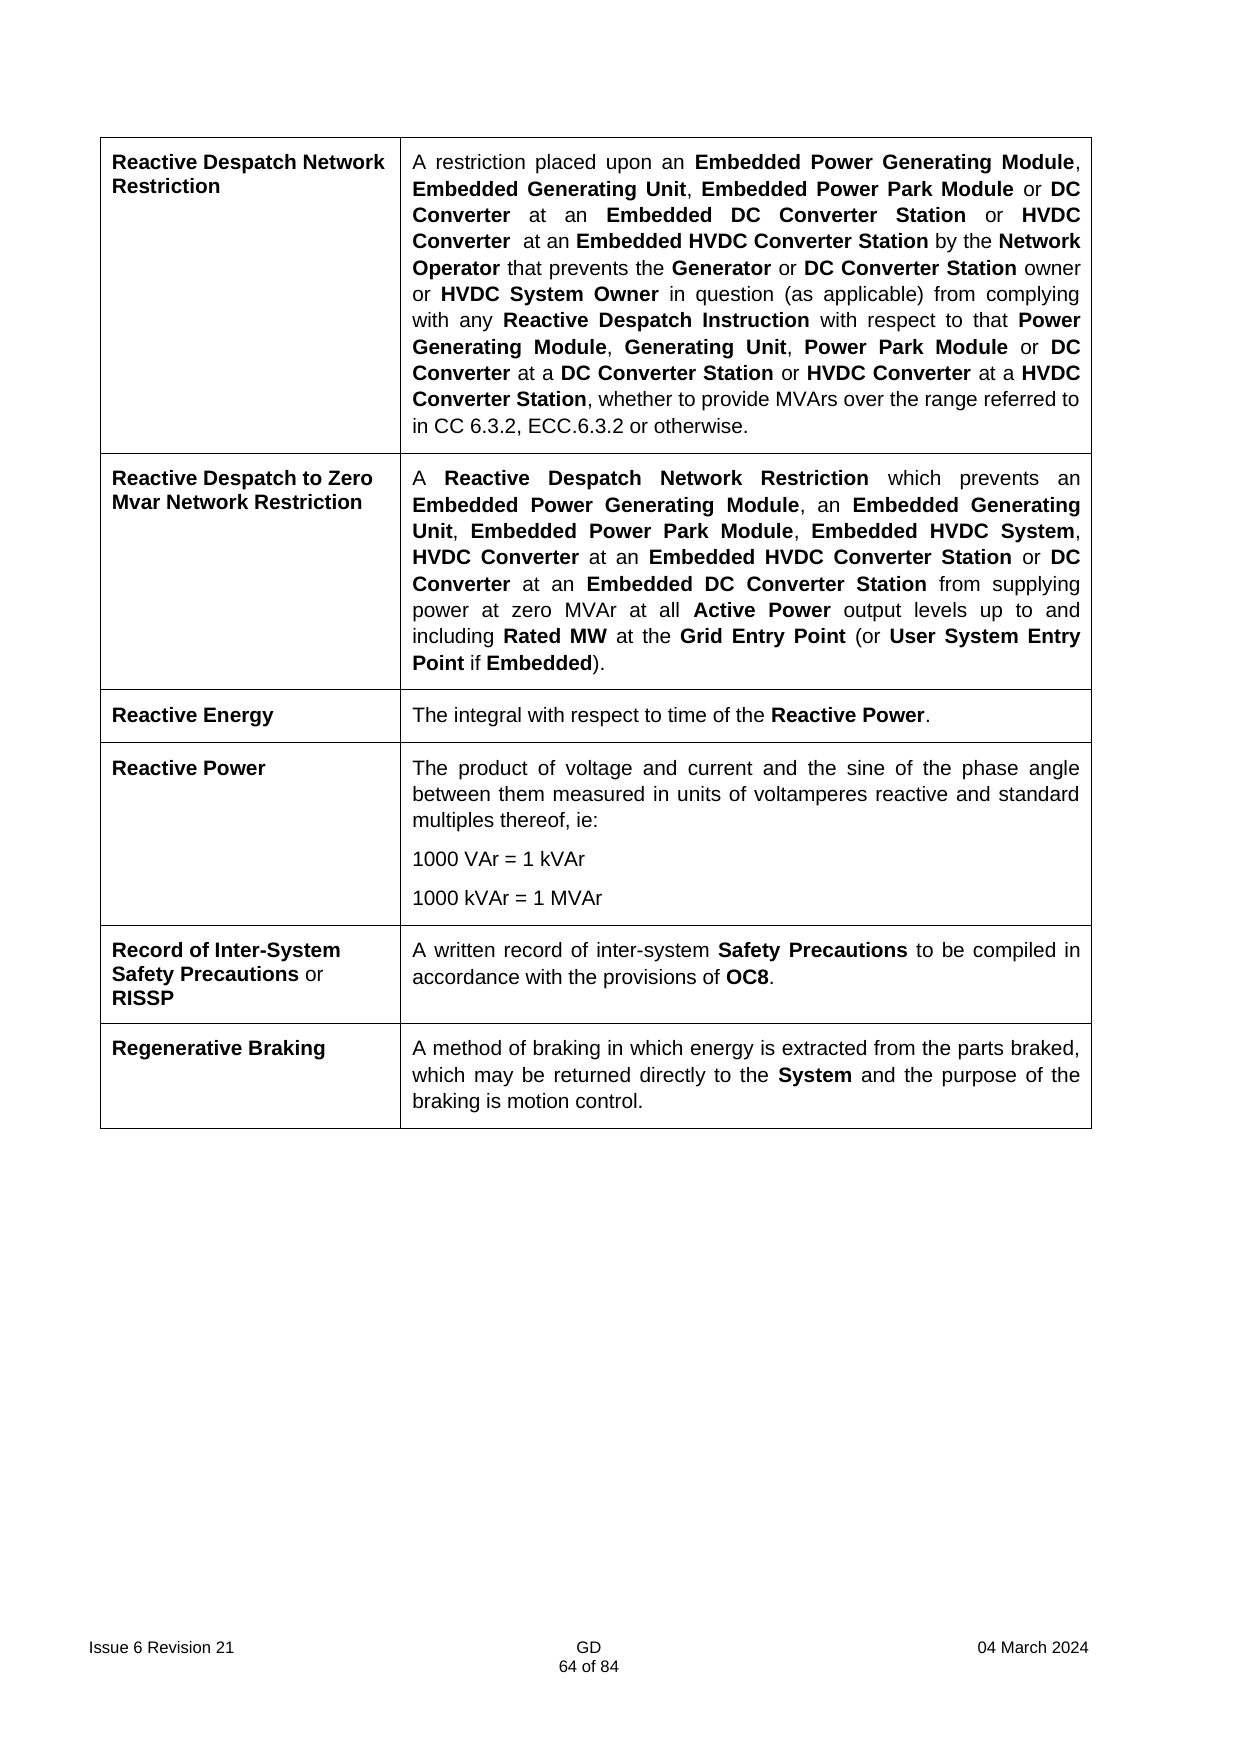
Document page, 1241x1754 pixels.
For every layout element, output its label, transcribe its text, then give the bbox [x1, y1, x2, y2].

table_cell Reactive Despatch Network Restriction [101, 138, 400, 452]
table_cell The product of voltage and current and the sine of the phase angle between them measured in units of voltamperes reactive and standard multiples thereof, ie: 1000 VAr = 1 kVAr 1000 kVAr = 1 MVAr [401, 743, 1091, 924]
table_cell Reactive Energy [101, 690, 400, 742]
table_cell Reactive Despatch to Zero Mvar Network Restriction [101, 454, 400, 689]
table_cell A method of braking in which energy is extracted from the parts braked, which may be returned directly to the System and the purpose of the braking is motion control. [401, 1024, 1091, 1128]
table_cell Regenerative Braking [101, 1024, 400, 1128]
table_cell A written record of inter-system Safety Precautions to be compiled in accordance with the provisions of OC8. [401, 926, 1091, 1022]
table_cell Record of Inter-System Safety Precautions or RISSP [101, 926, 400, 1022]
table_cell A Reactive Despatch Network Restriction which prevents an Embedded Power Generating Module, an Embedded Generating Unit, Embedded Power Park Module, Embedded HVDC System, HVDC Converter at an Embedded HVDC Converter Station or DC Converter at an Embedded DC Converter Station from supplying power at zero MVAr at all Active Power output levels up to and including Rated MW at the Grid Entry Point (or User System Entry Point if Embedded). [401, 454, 1091, 689]
table_cell A restriction placed upon an Embedded Power Generating Module, Embedded Generating Unit, Embedded Power Park Module or DC Converter at an Embedded DC Converter Station or HVDC Converter at an Embedded HVDC Converter Station by the Network Operator that prevents the Generator or DC Converter Station owner or HVDC System Owner in question (as applicable) from complying with any Reactive Despatch Instruction with respect to that Power Generating Module, Generating Unit, Power Park Module or DC Converter at a DC Converter Station or HVDC Converter at a HVDC Converter Station, whether to provide MVArs over the range referred to in CC 6.3.2, ECC.6.3.2 or otherwise. [401, 138, 1091, 452]
table_cell Reactive Power [101, 743, 400, 924]
table_cell The integral with respect to time of the Reactive Power. [401, 690, 1091, 742]
